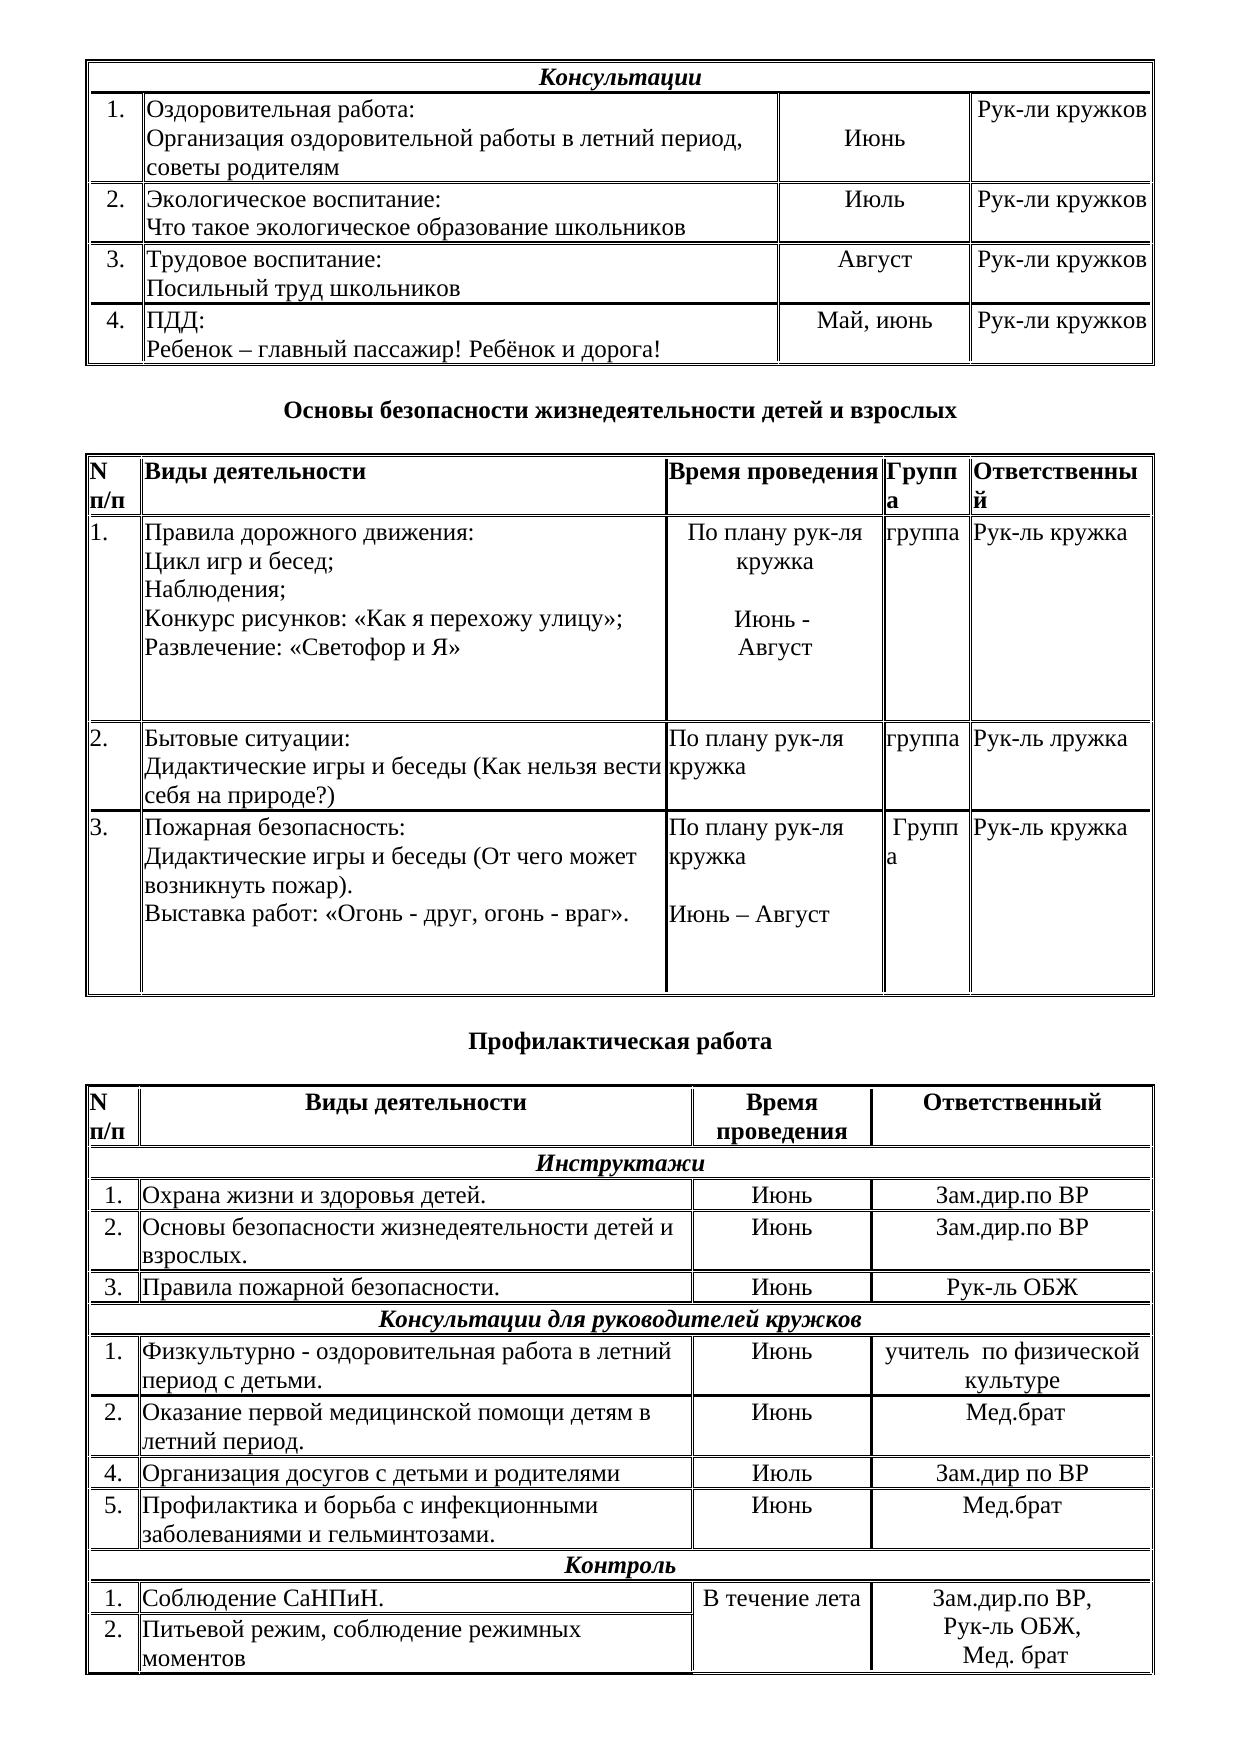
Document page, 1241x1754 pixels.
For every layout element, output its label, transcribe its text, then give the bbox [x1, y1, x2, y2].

table_cell Мед.брат [871, 1487, 1153, 1547]
table_cell Зам.дир.по ВР, Рук-ль ОБЖ, Мед. брат [871, 1579, 1152, 1672]
table_cell 2. [89, 1611, 139, 1672]
table_cell Рук-ли кружков [971, 302, 1152, 363]
table_cell 2. [89, 1394, 138, 1455]
table_cell Экологическое воспитание: Что такое экологическое образование школьников [145, 184, 777, 241]
table_cell 3. [89, 809, 142, 993]
table_cell 1. [89, 1579, 138, 1611]
table_cell Июль [694, 1458, 870, 1487]
table_cell Консультации [89, 63, 1152, 91]
table_cell Июнь [694, 1490, 870, 1547]
table_cell Бытовые ситуации: Дидактические игры и беседы (Как нельзя вести себя на природе?) [143, 723, 665, 809]
table_cell Рук-ль кружка [971, 809, 1152, 993]
table_cell Консультации для руководителей кружков [89, 1301, 1152, 1333]
table_cell Организация досугов с детьми и родителями [141, 1458, 691, 1487]
table_cell 2. [89, 1209, 138, 1269]
table_cell группа [886, 723, 969, 809]
table_cell Соблюдение СаНПиН. [141, 1583, 691, 1611]
table_cell Правила пожарной безопасности. [141, 1273, 691, 1301]
table_cell Май, июнь [779, 305, 971, 363]
table_header Время проведения [666, 455, 884, 514]
table_cell Рук-ли кружков [971, 181, 1153, 241]
table_cell Оказание первой медицинской помощи детям в летний период. [141, 1397, 691, 1455]
table_cell Основы безопасности жизнедеятельности детей и взрослых. [141, 1212, 691, 1269]
table_cell Контроль [89, 1548, 1152, 1579]
table_header Группа [884, 457, 971, 514]
table_cell 3. [89, 241, 142, 302]
table_cell По плану рук-ля кружка Июнь – Август [666, 809, 884, 993]
table_cell Август [780, 245, 969, 302]
text Основы безопасности жизнедеятельности детей и взрослых [89, 395, 1152, 424]
table_header N п/п [89, 457, 142, 514]
table_header Ответственный [871, 1087, 1152, 1144]
table_cell Июнь [694, 1180, 870, 1208]
table_cell группа [886, 517, 969, 719]
table_cell Июнь [780, 94, 969, 181]
table_cell Трудовое воспитание: Посильный труд школьников [145, 245, 777, 302]
table_cell Июнь [694, 1397, 870, 1455]
table_cell Группа [884, 812, 971, 993]
table_cell учитель по физической культуре [873, 1333, 1152, 1394]
table_cell Охрана жизни и здоровья детей. [141, 1180, 691, 1208]
table_cell По плану рук-ля кружка [668, 723, 882, 809]
table_cell Рук-ль кружка [971, 514, 1153, 719]
table_header Время проведения [693, 1087, 871, 1144]
table_cell Рук-ль лружка [972, 720, 1152, 809]
table_cell Профилактика и борьба с инфекционными заболеваниями и гельминтозами. [141, 1490, 691, 1547]
table_header Виды деятельности [142, 457, 666, 514]
table_cell Правила дорожного движения: Цикл игр и бесед; Наблюдения; Конкурс рисунков: «Как я перехожу улицу»; Развлечение: «Светофор и Я» [143, 517, 665, 719]
table_cell Оздоровительная работа: Организация оздоровительной работы в летний период, советы родителям [145, 94, 777, 181]
table_cell Июль [780, 184, 969, 241]
table_cell Физкультурно - оздоровительная работа в летний период с детьми. [141, 1337, 691, 1394]
table_cell Рук-ль ОБЖ [873, 1269, 1152, 1301]
table_cell В течение лета [693, 1583, 871, 1672]
table_cell Зам.дир.по ВР [873, 1209, 1152, 1269]
table_cell Июнь [694, 1273, 870, 1301]
text Профилактическая работа [89, 1026, 1152, 1055]
table_cell Пожарная безопасность: Дидактические игры и беседы (От чего может возникнуть пожар). Выставка работ: «Огонь - друг, огонь - враг». [142, 812, 666, 993]
table_cell 1. [87, 514, 142, 719]
table_cell 2. [87, 181, 144, 241]
table_cell 4. [87, 1455, 139, 1487]
table_header Виды деятельности [140, 1087, 692, 1144]
table_cell 5. [87, 1487, 139, 1547]
table_header Ответственный [971, 457, 1152, 514]
table_cell ПДД: Ребенок – главный пассажир! Ребёнок и дорога! [144, 305, 779, 363]
table_cell Рук-ли кружков [972, 91, 1152, 181]
table_cell 2. [89, 720, 140, 809]
table_cell 1. [89, 1333, 138, 1394]
table_cell Зам.дир.по ВР [871, 1177, 1153, 1208]
table_cell Питьевой режим, соблюдение режимных моментов [140, 1615, 692, 1672]
table_header N п/п [89, 1087, 139, 1144]
table_cell 1. [89, 91, 142, 181]
table_cell 4. [89, 302, 144, 363]
table_cell Рук-ли кружков [972, 241, 1152, 302]
table_cell Июнь [694, 1212, 870, 1269]
table_cell 3. [89, 1269, 138, 1301]
table_cell Июнь [694, 1337, 870, 1394]
table_cell 1. [87, 1177, 139, 1208]
table_cell По плану рук-ля кружка Июнь - Август [668, 517, 882, 719]
table_cell Мед.брат [873, 1394, 1152, 1455]
table_cell Зам.дир по ВР [871, 1455, 1153, 1487]
table_cell Инструктажи [89, 1145, 1152, 1177]
